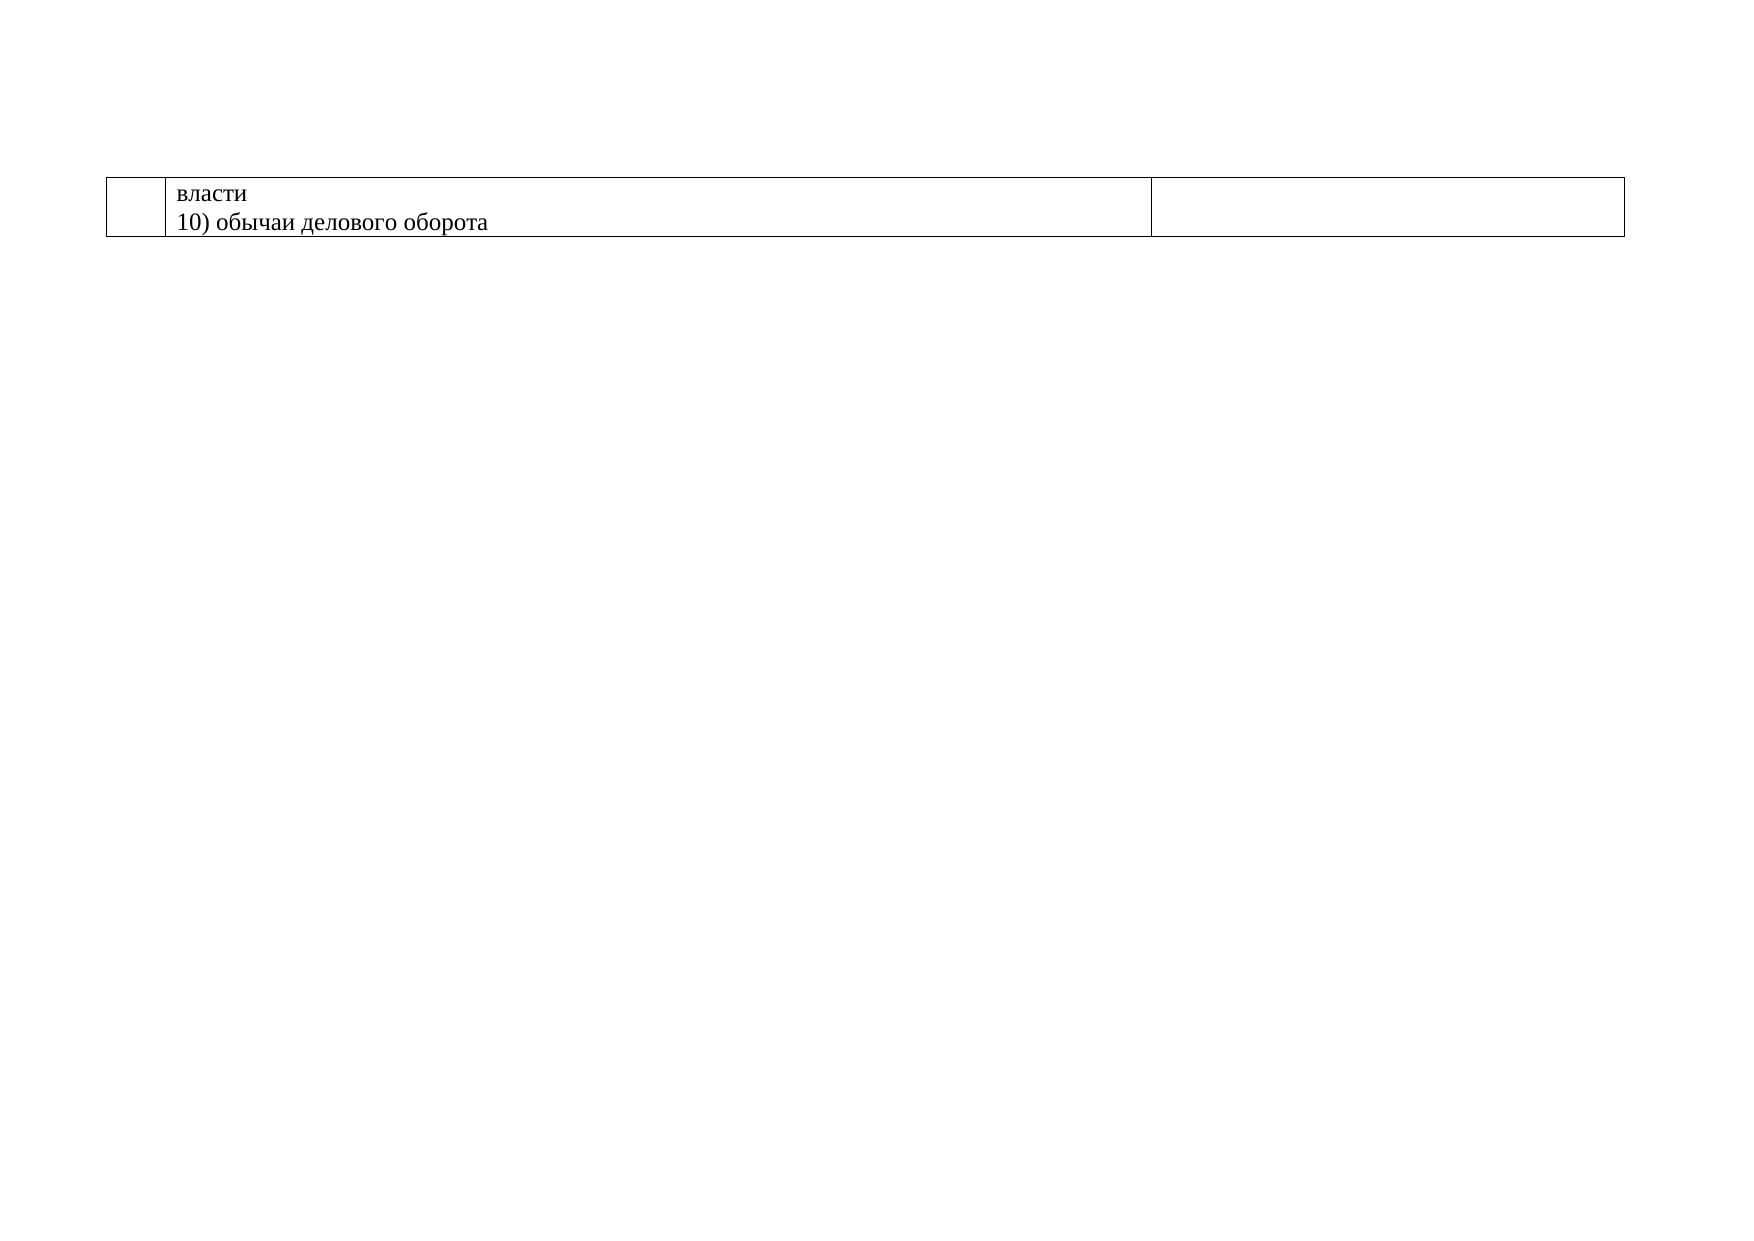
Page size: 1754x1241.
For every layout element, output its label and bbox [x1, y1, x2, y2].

table_cell [1152, 178, 1624, 236]
table_cell [107, 178, 165, 236]
table_cell [166, 178, 1151, 236]
